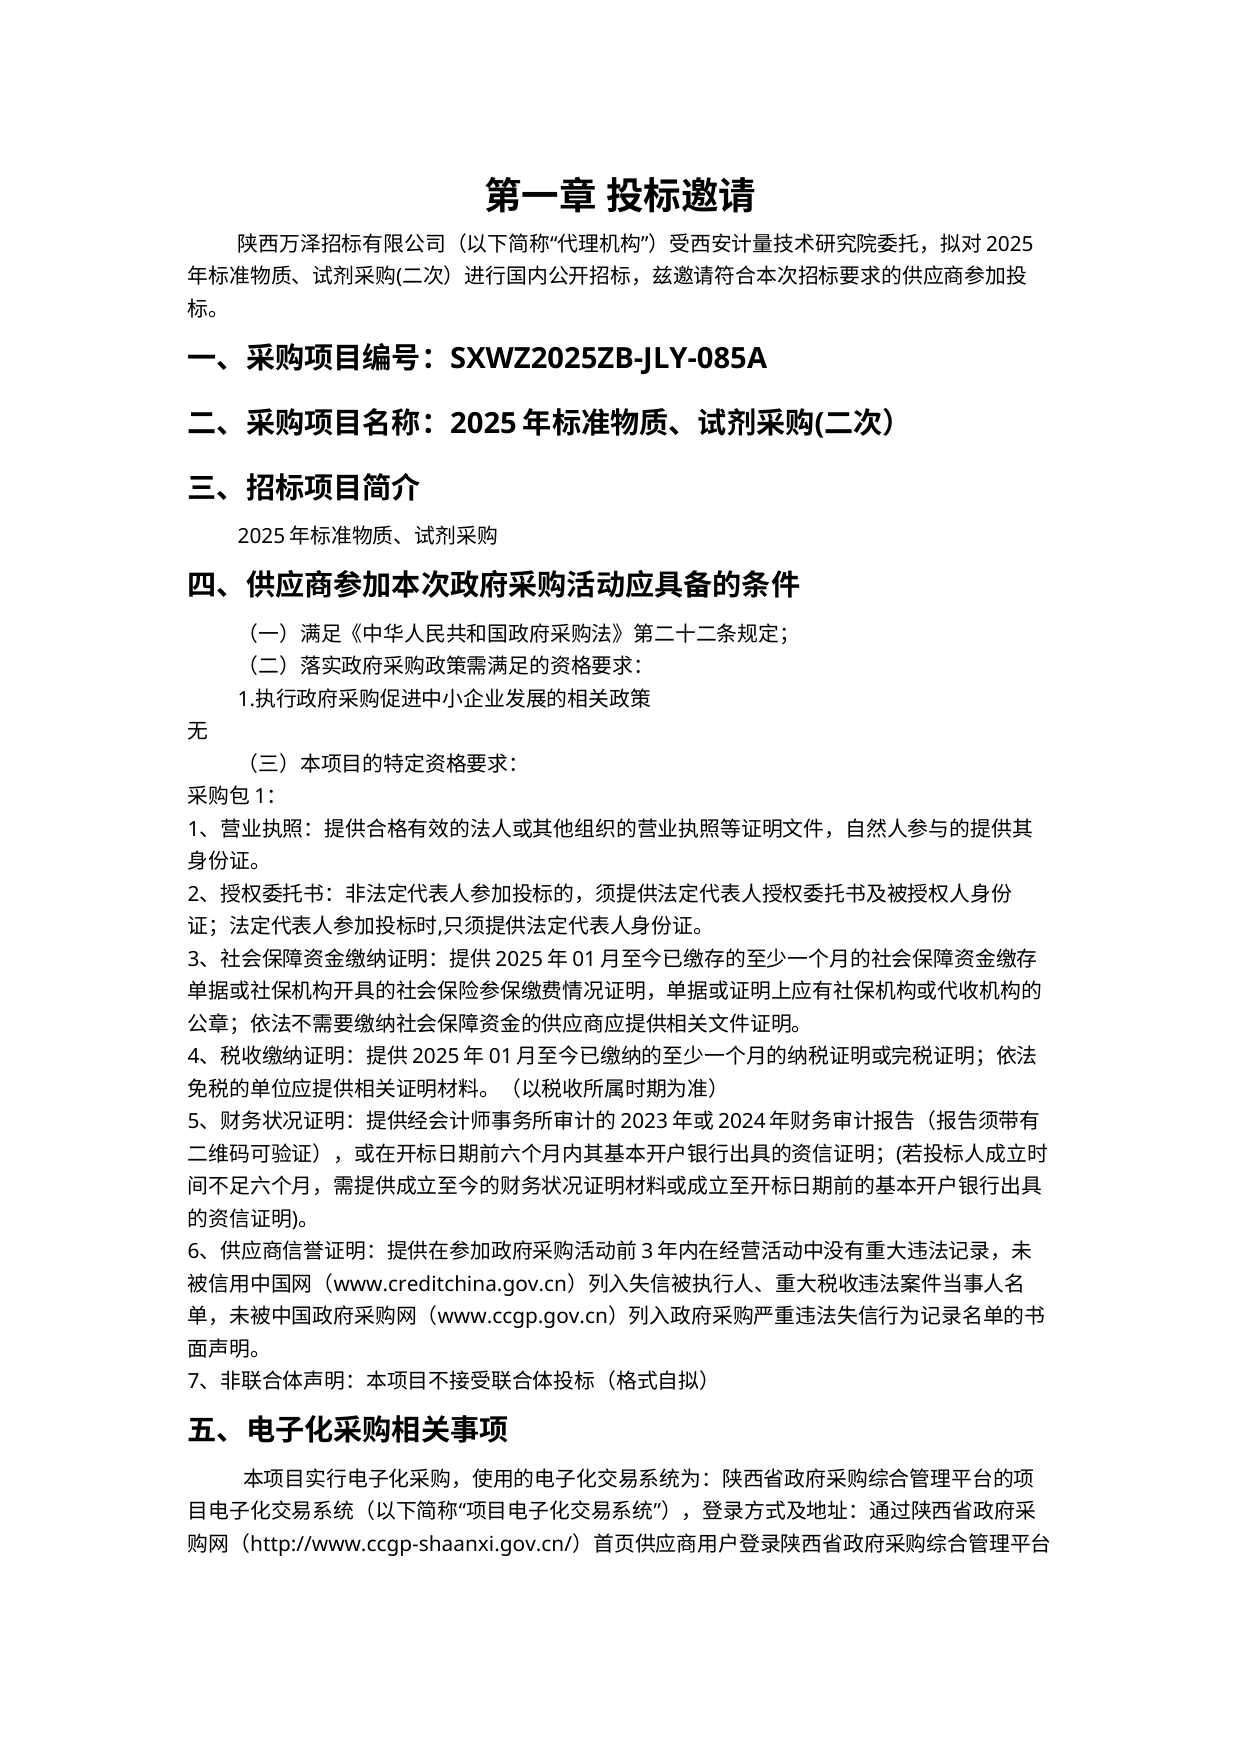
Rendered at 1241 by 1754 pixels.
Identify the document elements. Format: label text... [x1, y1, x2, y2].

text 1.执行政府采购促进中小企业发展的相关政策 [187, 682, 1053, 714]
text 一、采购项目编号：SXWZ2025ZB-JLY-085A [187, 324, 1053, 389]
text 2025年标准物质、试剂采购 [187, 519, 1053, 552]
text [187, 1462, 1053, 1559]
text 5、财务状况证明：提供经会计师事务所审计的2023年或2024年财务审计报告（报告须带有二维码可验证），或在开标日期前六个月内其基本开户银行出具的资信证明；(若投标人成立时间不足六个月，需提供成立至今的财务状况证明材料或成立至开标日期前的基本开户银行出具的资信证明)。 [187, 1104, 1053, 1234]
text 3、社会保障资金缴纳证明：提供2025年01月至今已缴存的至少一个月的社会保障资金缴存单据或社保机构开具的社会保险参保缴费情况证明，单据或证明上应有社保机构或代收机构的公章；依法不需要缴纳社会保障资金的供应商应提供相关文件证明。 [187, 942, 1053, 1039]
text 五、电子化采购相关事项 [187, 1397, 1053, 1462]
text 1、营业执照：提供合格有效的法人或其他组织的营业执照等证明文件，自然人参与的提供其身份证。 [187, 812, 1053, 877]
text 三、招标项目简介 [187, 454, 1053, 519]
text 第一章 投标邀请 [187, 162, 1053, 227]
text 无 [187, 714, 1053, 747]
text （二）落实政府采购政策需满足的资格要求： [187, 649, 1053, 682]
text 采购包1： [187, 779, 1053, 812]
text 6、供应商信誉证明：提供在参加政府采购活动前3年内在经营活动中没有重大违法记录，未被信用中国网（www.creditchina.gov.cn）列入失信被执行人、重大税收违法案件当事人名单，未被中国政府采购网（www.ccgp.gov.cn）列入政府采购严重违法失信行为记录名单的书面声明。 [187, 1234, 1053, 1364]
text 四、供应商参加本次政府采购活动应具备的条件 [187, 552, 1053, 617]
text 2、授权委托书：非法定代表人参加投标的，须提供法定代表人授权委托书及被授权人身份证；法定代表人参加投标时,只须提供法定代表人身份证。 [187, 877, 1053, 942]
text 7、非联合体声明：本项目不接受联合体投标（格式自拟） [187, 1364, 1053, 1397]
text 二、采购项目名称：2025年标准物质、试剂采购(二次） [187, 389, 1053, 454]
text 陕西万泽招标有限公司（以下简称“代理机构”）受西安计量技术研究院委托，拟对2025年标准物质、试剂采购(二次）进行国内公开招标，兹邀请符合本次招标要求的供应商参加投标。 [187, 227, 1053, 324]
text （一）满足《中华人民共和国政府采购法》第二十二条规定； [187, 617, 1053, 649]
text 4、税收缴纳证明：提供2025年01月至今已缴纳的至少一个月的纳税证明或完税证明；依法免税的单位应提供相关证明材料。（以税收所属时期为准） [187, 1039, 1053, 1104]
text （三）本项目的特定资格要求： [187, 747, 1053, 779]
